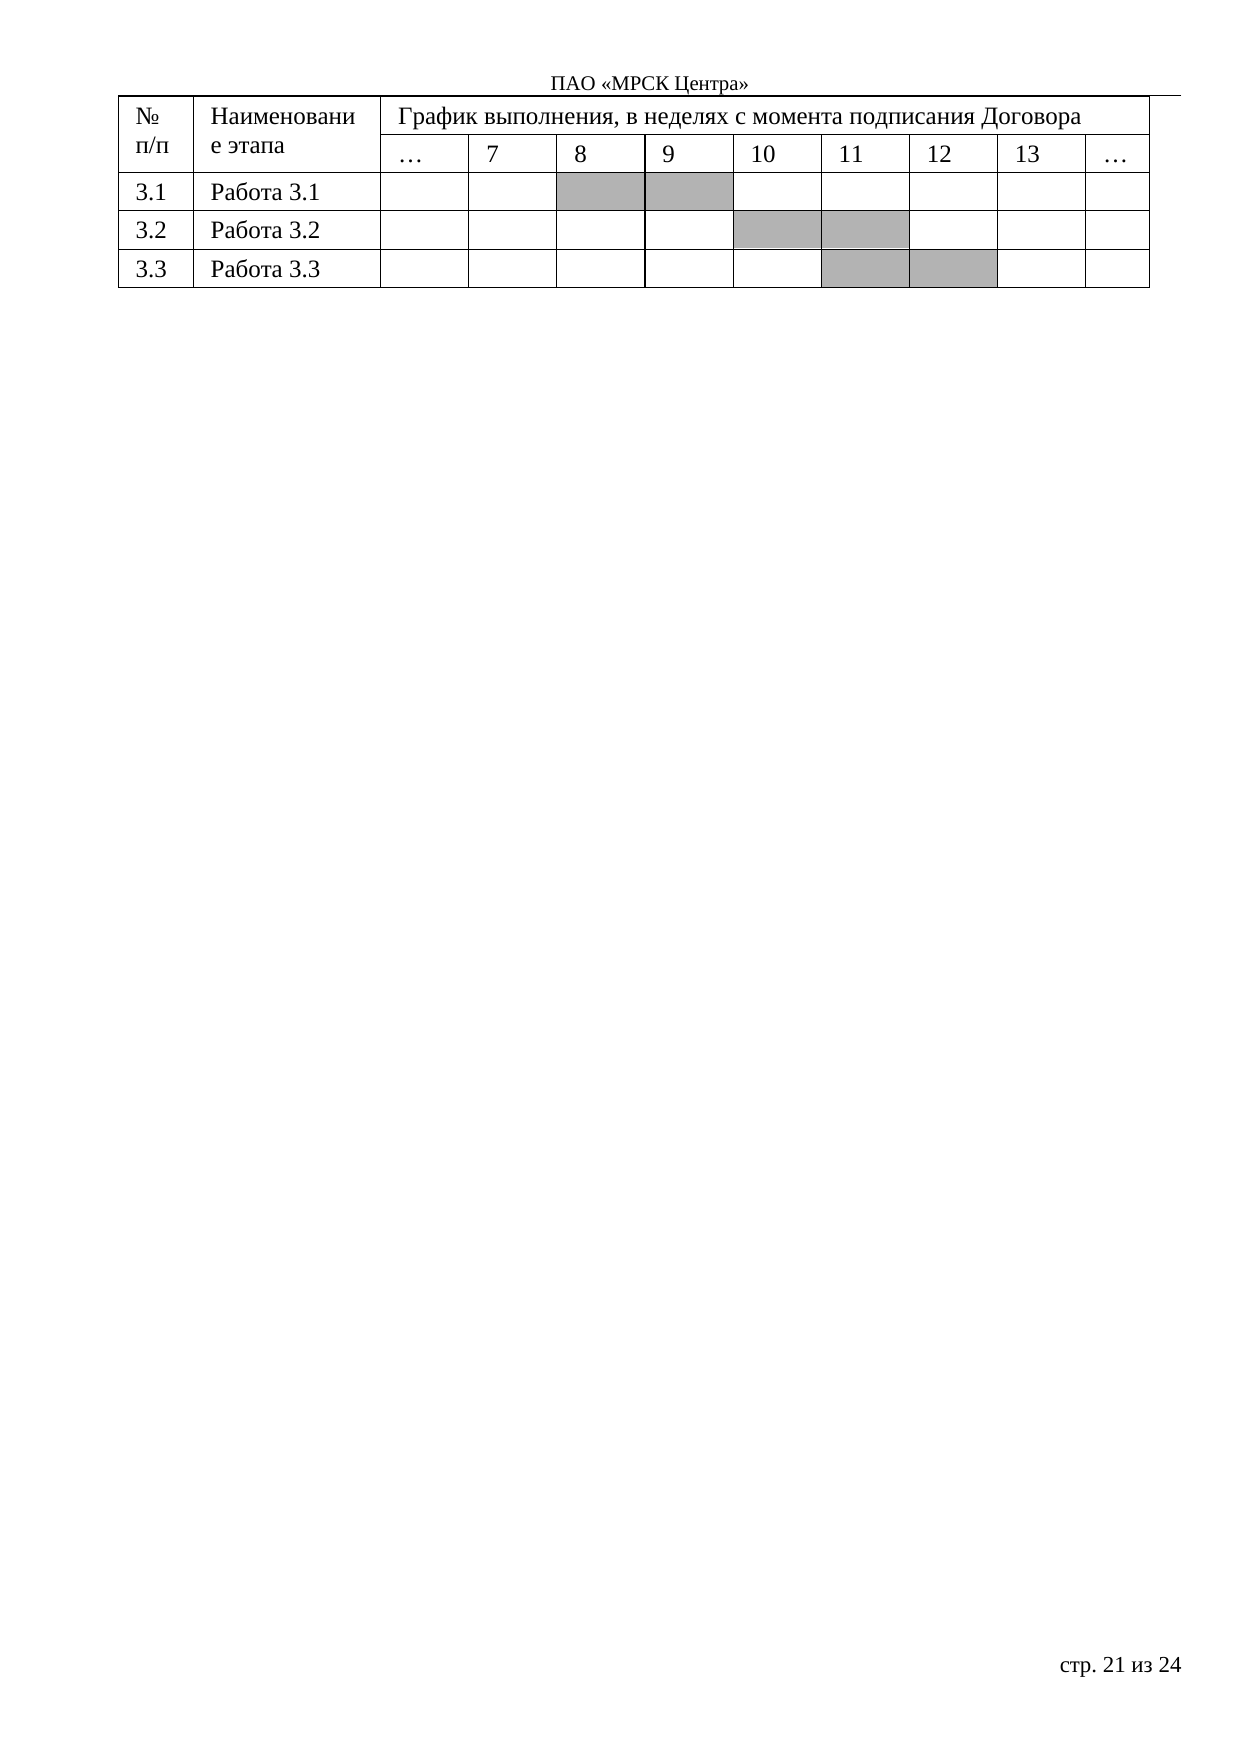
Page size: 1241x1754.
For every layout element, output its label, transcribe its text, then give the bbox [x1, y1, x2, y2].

table_cell [557, 211, 644, 248]
table_cell [910, 173, 997, 210]
table_cell 12 [910, 135, 997, 172]
table_cell [822, 250, 909, 287]
table_cell [557, 173, 644, 210]
table_cell [469, 211, 556, 248]
table_cell Работа 3.3 [194, 250, 380, 287]
table_cell [1086, 211, 1149, 248]
table_cell [381, 250, 468, 287]
table_cell [734, 250, 821, 287]
table_cell 7 [469, 135, 556, 172]
table_cell [734, 173, 821, 210]
table_cell [381, 211, 468, 248]
table_cell [119, 250, 193, 287]
table_cell 10 [734, 135, 821, 172]
table_cell [646, 173, 733, 210]
table_cell … [1086, 135, 1149, 172]
table_cell … [381, 135, 468, 172]
table_cell 8 [557, 135, 644, 172]
table_cell [734, 211, 821, 248]
table_cell [119, 173, 193, 210]
table_cell [119, 211, 193, 248]
table_cell Работа 3.2 [194, 211, 380, 248]
table_cell [822, 173, 909, 210]
table_cell 9 [646, 135, 733, 172]
table_cell [1086, 250, 1149, 287]
table_cell Работа 3.1 [194, 173, 380, 210]
table_cell [998, 173, 1085, 210]
table_header Наименование этапа [194, 97, 380, 172]
table_cell 11 [822, 135, 909, 172]
table_cell [1086, 173, 1149, 210]
table_cell [910, 250, 997, 287]
table_cell [557, 250, 644, 287]
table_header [381, 97, 1149, 134]
table_cell [998, 211, 1085, 248]
table_cell [910, 211, 997, 248]
table_cell [469, 250, 556, 287]
table_cell [469, 173, 556, 210]
table_cell [646, 211, 733, 248]
table_cell 13 [998, 135, 1085, 172]
table_cell [381, 173, 468, 210]
table_cell [998, 250, 1085, 287]
table_header № п/п [119, 97, 193, 172]
table_cell [822, 211, 909, 248]
table_cell [646, 250, 733, 287]
